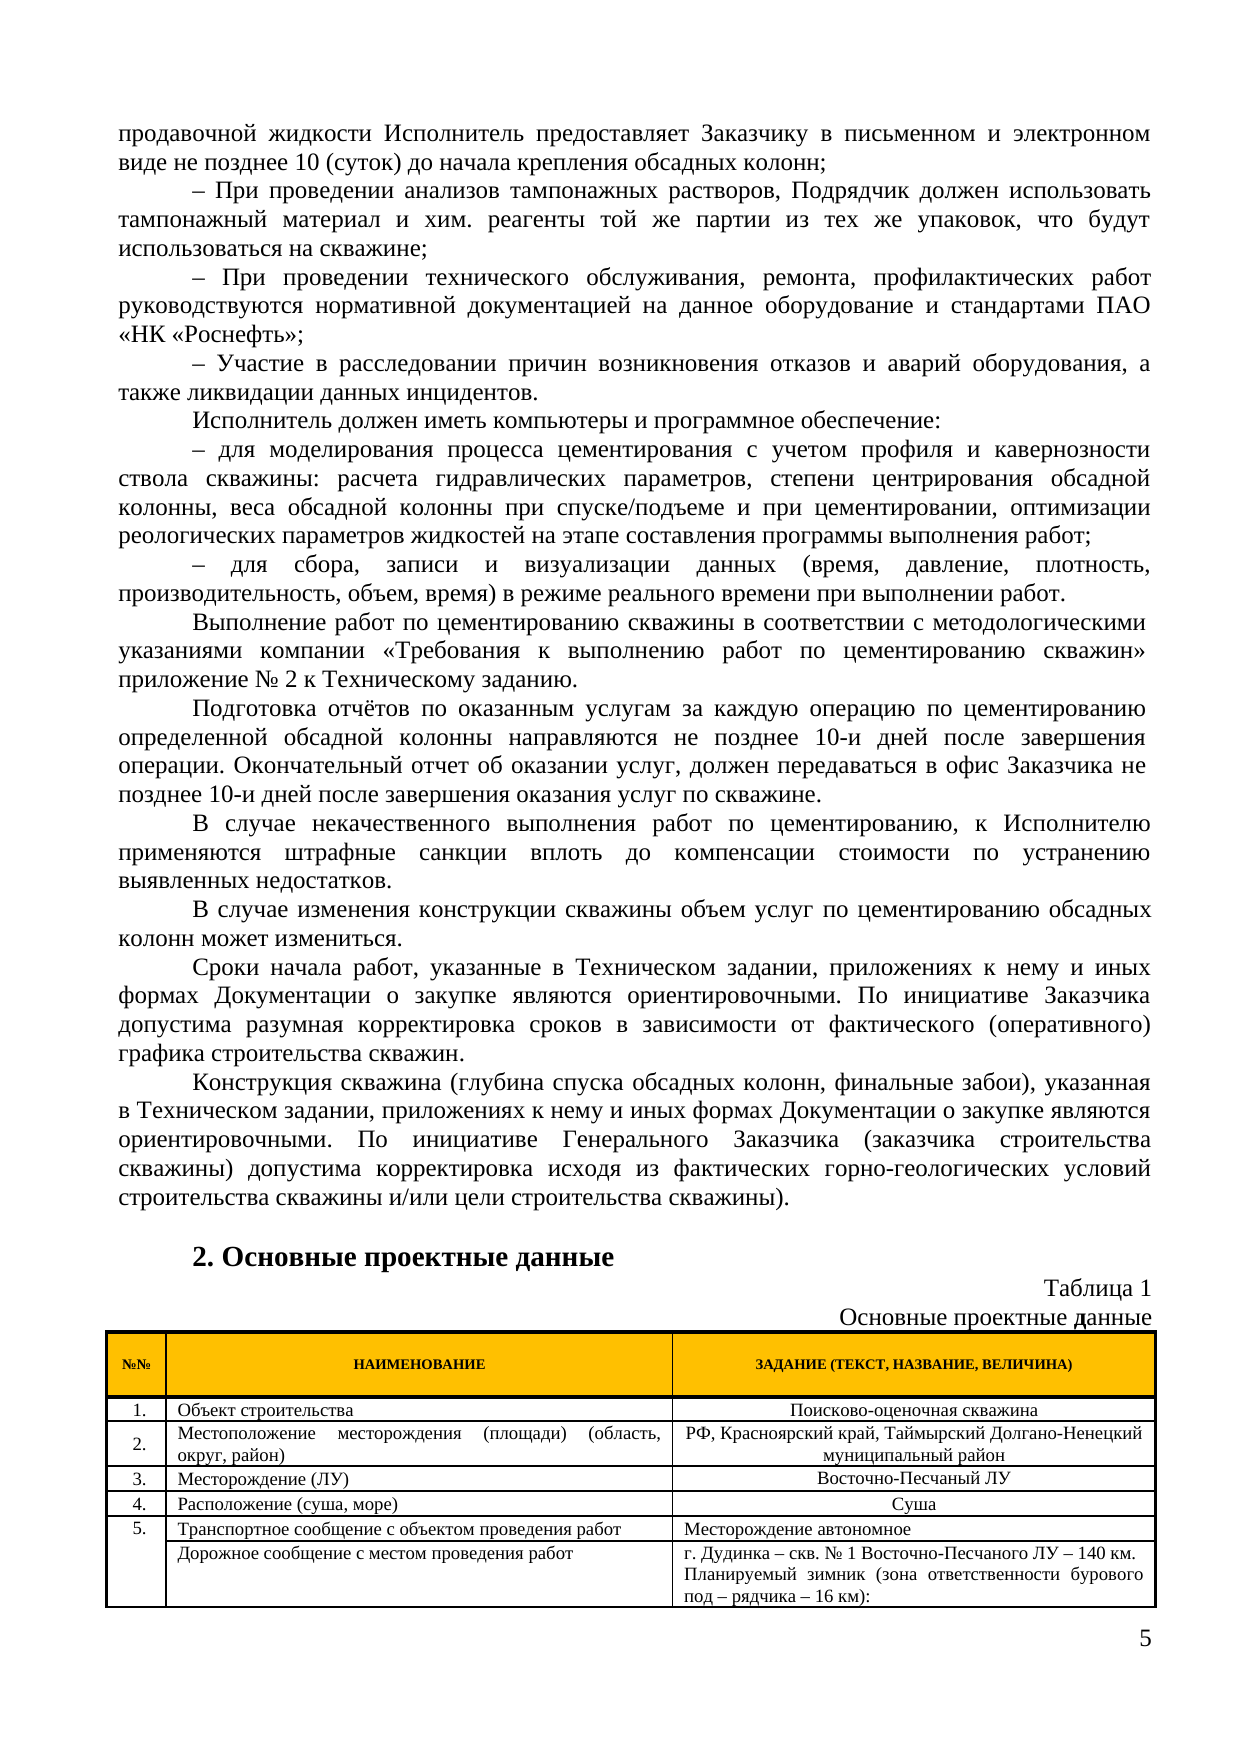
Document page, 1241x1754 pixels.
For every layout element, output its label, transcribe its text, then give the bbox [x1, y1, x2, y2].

text – При проведении анализов тампонажных растворов, Подрядчик должен использовать тампонажный материал и хим. реагенты той же партии из тех же упаковок, что будут использоваться на скважине; [118, 176, 1152, 262]
text Подготовка отчётов по оказанным услугам за каждую операцию по цементированию определенной обсадной колонны направляются не позднее 10-и дней после завершения операции. Окончательный отчет об оказании услуг, должен передаваться в офис Заказчика не позднее 10-и дней после завершения оказания услуг по скважине. [118, 693, 1147, 808]
table_cell РФ, Красноярский край, Таймырский Долгано-Ненецкий муниципальный район [673, 1422, 1154, 1465]
table_cell [108, 1517, 165, 1606]
table_cell Поисково-оценочная скважина [673, 1399, 1154, 1420]
table_cell [108, 1422, 165, 1465]
subtitle Основные проектные данные [192, 1239, 1152, 1273]
text В случае изменения конструкции скважины объем услуг по цементированию обсадных колонн может измениться. [118, 894, 1152, 952]
text Исполнитель должен иметь компьютеры и программное обеспечение: [118, 406, 1152, 434]
text – для моделирования процесса цементирования с учетом профиля и кавернозности ствола скважины: расчета гидравлических параметров, степени центрирования обсадной колонны, веса обсадной колонны при спуске/подъеме и при цементировании, оптимизации реологических параметров жидкостей на этапе составления программы выполнения работ; [118, 434, 1152, 549]
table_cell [167, 1542, 672, 1606]
table_cell Объект строительства [167, 1399, 672, 1420]
table_cell [108, 1399, 165, 1420]
text Конструкция скважина (глубина спуска обсадных колонн, финальные забои), указанная в Техническом задании, приложениях к нему и иных формах Документации о закупке являются ориентировочными. По инициативе Генерального Заказчика (заказчика строительства скважины) допустима корректировка исходя из фактических горно-геологических условий строительства скважины и/или цели строительства скважины). [118, 1067, 1152, 1211]
text Выполнение работ по цементированию скважины в соответствии с методологическими указаниями компании «Требования к выполнению работ по цементированию скважин» приложение № 2 к Техническому заданию. [118, 607, 1147, 693]
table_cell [673, 1542, 1154, 1606]
table_cell Месторождение автономное [673, 1517, 1154, 1540]
table_cell [108, 1467, 165, 1490]
table_header задание (текст, название, величина) [673, 1334, 1154, 1395]
table_cell Местоположение месторождения (площади) (область, округ, район) [167, 1422, 672, 1465]
table_header наименование [167, 1334, 672, 1395]
table_cell Месторождение (ЛУ) [167, 1467, 672, 1490]
table_cell Суша [673, 1492, 1154, 1515]
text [118, 118, 1152, 176]
table_cell Транспортное сообщение с объектом проведения работ [167, 1517, 672, 1540]
text В случае некачественного выполнения работ по цементированию, к Исполнителю применяются штрафные санкции вплоть до компенсации стоимости по устранению выявленных недостатков. [118, 808, 1152, 894]
text Основные проектные данные [118, 1302, 1152, 1330]
text Таблица 1 [118, 1273, 1152, 1302]
text – для сбора, записи и визуализации данных (время, давление, плотность, производительность, объем, время) в режиме реального времени при выполнении работ. [118, 549, 1152, 607]
table_cell Расположение (суша, море) [167, 1492, 672, 1515]
text – При проведении технического обслуживания, ремонта, профилактических работ руководствуются нормативной документацией на данное оборудование и стандартами ПАО «НК «Роснефть»; [118, 262, 1152, 348]
table_cell Восточно-Песчаный ЛУ [673, 1467, 1154, 1490]
table_header №№ [108, 1334, 165, 1395]
text Сроки начала работ, указанные в Техническом задании, приложениях к нему и иных формах Документации о закупке являются ориентировочными. По инициативе Заказчика допустима разумная корректировка сроков в зависимости от фактического (оперативного) графика строительства скважин. [118, 952, 1152, 1067]
text – Участие в расследовании причин возникновения отказов и аварий оборудования, а также ликвидации данных инцидентов. [118, 348, 1152, 406]
table_cell [108, 1492, 165, 1515]
